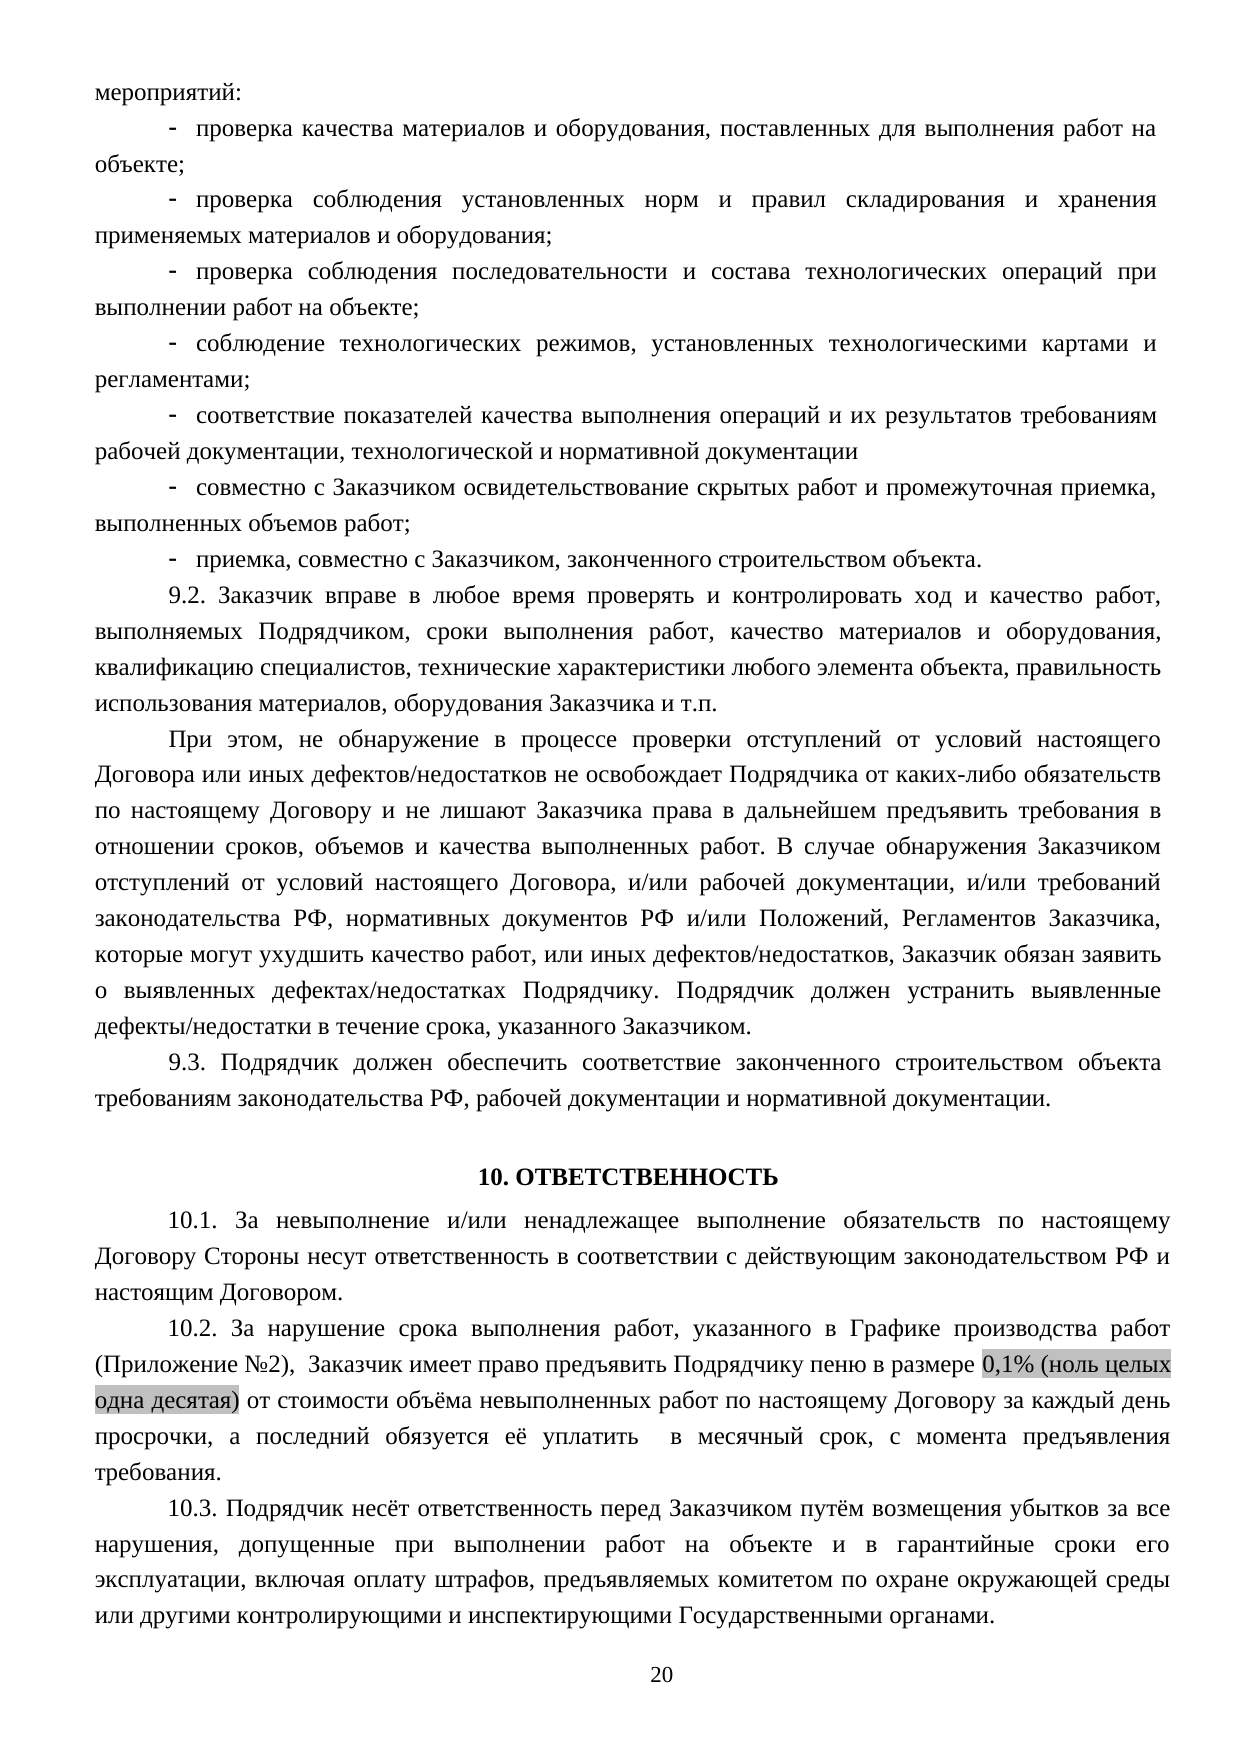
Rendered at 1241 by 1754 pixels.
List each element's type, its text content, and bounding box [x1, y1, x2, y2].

list соответствие показателей качества выполнения операций и их результатов требованиям рабочей документации, технологической и нормативной документации [94, 400, 1157, 465]
text 10.2. За нарушение срока выполнения работ, указанного в Графике производства работ (Приложение №2), Заказчик имеет право предъявить Подрядчику пеню в размере 0,1% (ноль целых одна десятая) от стоимости объёма невыполненных работ по настоящему Договору за каждый день просрочки, а последний обязуется её уплатить в месячный срок, с момента предъявления требования. [94, 1313, 1171, 1486]
list совместно с Заказчиком освидетельствование скрытых работ и промежуточная приемка, выполненных объемов работ; [94, 472, 1157, 537]
text 10.3. Подрядчик несёт ответственность перед Заказчиком путём возмещения убытков за все нарушения, допущенные при выполнении работ на объекте и в гарантийные сроки его эксплуатации, включая оплату штрафов, предъявляемых комитетом по охране окружающей среды или другими контролирующими и инспектирующими Государственными органами. [94, 1493, 1171, 1629]
text При этом, не обнаружение в процессе проверки отступлений от условий настоящего Договора или иных дефектов/недостатков не освобождает Подрядчика от каких-либо обязательств по настоящему Договору и не лишают Заказчика права в дальнейшем предъявить требования в отношении сроков, объемов и качества выполненных работ. В случае обнаружения Заказчиком отступлений от условий настоящего Договора, и/или рабочей документации, и/или требований законодательства РФ, нормативных документов РФ и/или Положений, Регламентов Заказчика, которые могут ухудшить качество работ, или иных дефектов/недостатков, Заказчик обязан заявить о выявленных дефектах/недостатках Подрядчику. Подрядчик должен устранить выявленные дефекты/недостатки в течение срока, указанного Заказчиком. [94, 724, 1162, 1040]
list проверка соблюдения установленных норм и правил складирования и хранения применяемых материалов и оборудования; [94, 184, 1157, 249]
text 9.2. Заказчик вправе в любое время проверять и контролировать ход и качество работ, выполняемых Подрядчиком, сроки выполнения работ, качество материалов и оборудования, квалификацию специалистов, технические характеристики любого элемента объекта, правильность использования материалов, оборудования Заказчика и т.п. [94, 580, 1162, 716]
list проверка соблюдения последовательности и состава технологических операций при выполнении работ на объекте; [94, 256, 1157, 321]
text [94, 77, 1157, 106]
text 10.1. За невыполнение и/или ненадлежащее выполнение обязательств по настоящему Договору Стороны несут ответственность в соответствии с действующим законодательством РФ и настоящим Договором. [94, 1205, 1171, 1306]
text 9.3. Подрядчик должен обеспечить соответствие законченного строительством объекта требованиям законодательства РФ, рабочей документации и нормативной документации. [94, 1047, 1162, 1112]
list соблюдение технологических режимов, установленных технологическими картами и регламентами; [94, 328, 1157, 393]
list приемка, совместно с Заказчиком, законченного строительством объекта. [94, 544, 1157, 573]
list проверка качества материалов и оборудования, поставленных для выполнения работ на объекте; [94, 113, 1157, 177]
text 10. ОТВЕТСТВЕННОСТЬ [94, 1162, 1162, 1191]
